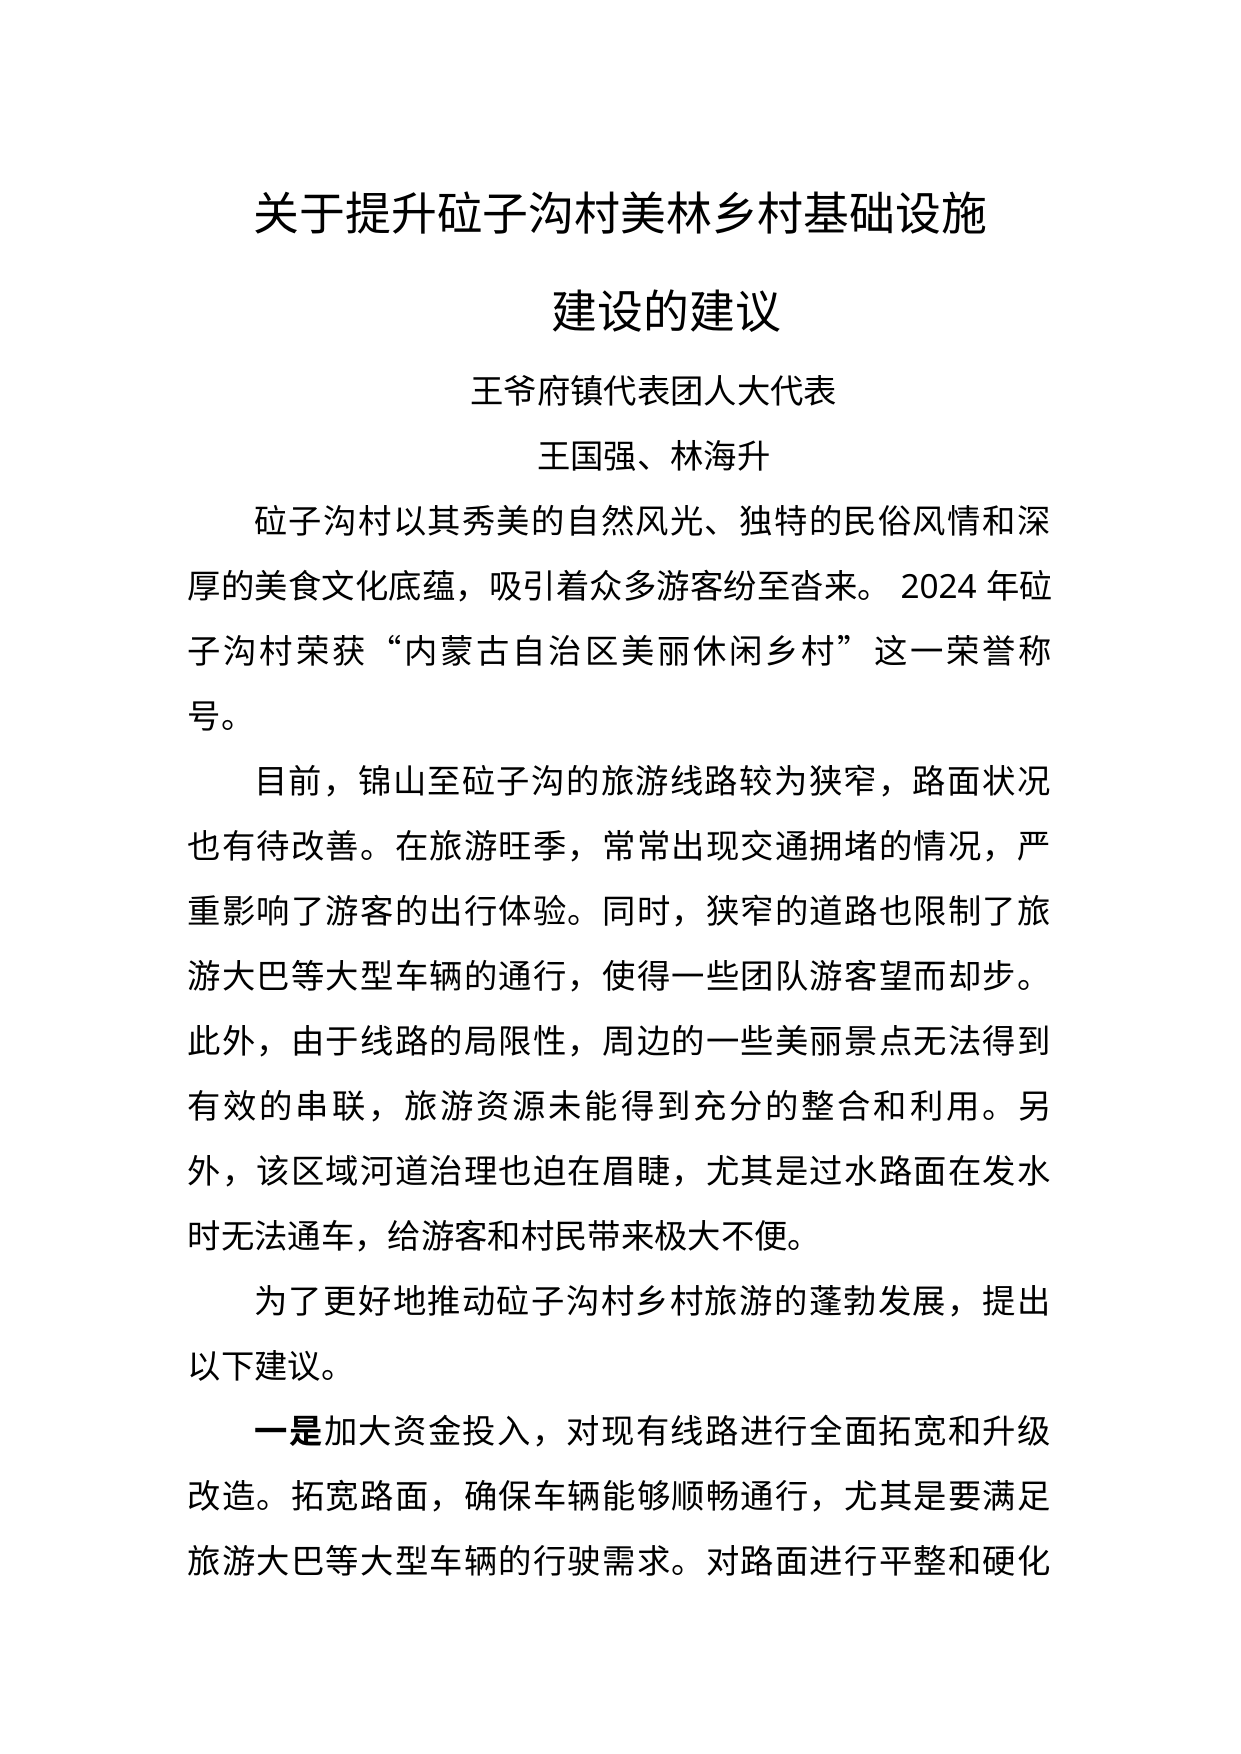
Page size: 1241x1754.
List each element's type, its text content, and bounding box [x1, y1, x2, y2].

text 关于提升砬子沟村美林乡村基础设施 [187, 162, 1053, 259]
text 建设的建议 [187, 259, 1053, 357]
text 王国强、林海升 [187, 422, 1053, 487]
text 为了更好地推动砬子沟村乡村旅游的蓬勃发展，提出以下建议。 [187, 1267, 1053, 1397]
text 砬子沟村以其秀美的自然风光、独特的民俗风情和深厚的美食文化底蕴，吸引着众多游客纷至沓来。 2024 年砬子沟村荣获“内蒙古自治区美丽休闲乡村”这一荣誉称号。 [187, 487, 1053, 747]
text 王爷府镇代表团人大代表 [187, 357, 1053, 422]
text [187, 1397, 1053, 1592]
text 目前，锦山至砬子沟的旅游线路较为狭窄，路面状况也有待改善。在旅游旺季，常常出现交通拥堵的情况，严重影响了游客的出行体验。同时，狭窄的道路也限制了旅游大巴等大型车辆的通行，使得一些团队游客望而却步。此外，由于线路的局限性，周边的一些美丽景点无法得到有效的串联，旅游资源未能得到充分的整合和利用。另外，该区域河道治理也迫在眉睫，尤其是过水路面在发水时无法通车，给游客和村民带来极大不便。 [187, 747, 1053, 1267]
